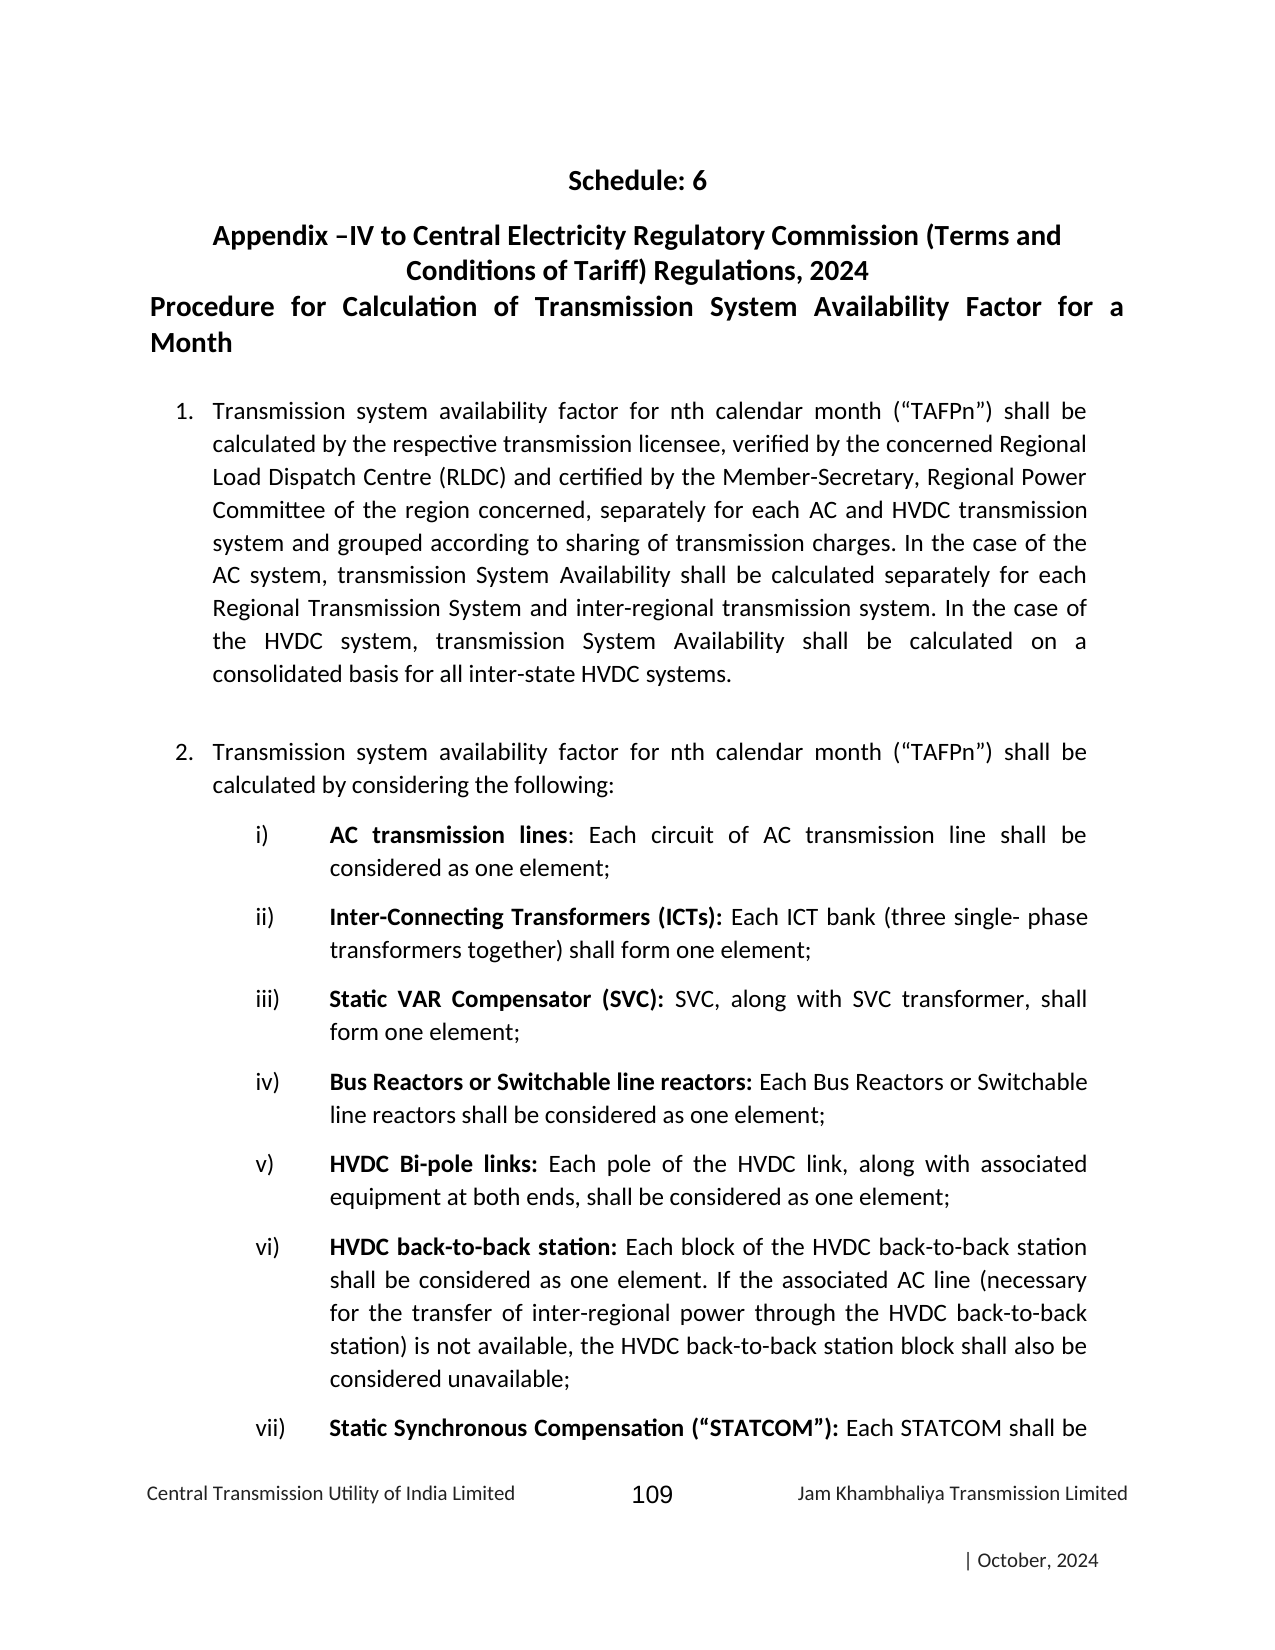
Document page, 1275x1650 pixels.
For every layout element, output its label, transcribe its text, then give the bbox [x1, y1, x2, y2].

list Inter-Connecting Transformers (ICTs): Each ICT bank (three single- phase transformers together) shall form one element; [255, 901, 1088, 965]
list Transmission system availability factor for nth calendar month (“TAFPn”) shall be calculated by considering the following: [175, 736, 1087, 800]
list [255, 1412, 1088, 1443]
list Static VAR Compensator (SVC): SVC, along with SVC transformer, shall form one element; [255, 984, 1087, 1047]
text Schedule: 6 [150, 162, 1125, 198]
text Appendix –IV to Central Electricity Regulatory Commission (Terms and Conditions of Tariff) Regulations, 2024 [150, 217, 1125, 288]
text Procedure for Calculation of Transmission System Availability Factor for a Month [150, 288, 1125, 359]
list Transmission system availability factor for nth calendar month (“TAFPn”) shall be calculated by the respective transmission licensee, verified by the concerned Regional Load Dispatch Centre (RLDC) and certified by the Member-Secretary, Regional Power Committee of the region concerned, separately for each AC and HVDC transmission system and grouped according to sharing of transmission charges. In the case of the AC system, transmission System Availability shall be calculated separately for each Regional Transmission System and inter-regional transmission system. In the case of the HVDC system, transmission System Availability shall be calculated on a consolidated basis for all inter-state HVDC systems. [175, 395, 1088, 689]
list HVDC Bi-pole links: Each pole of the HVDC link, along with associated equipment at both ends, shall be considered as one element; [255, 1149, 1088, 1212]
list HVDC back-to-back station: Each block of the HVDC back-to-back station shall be considered as one element. If the associated AC line (necessary for the transfer of inter-regional power through the HVDC back-to-back station) is not available, the HVDC back-to-back station block shall also be considered unavailable; [255, 1231, 1088, 1393]
list Bus Reactors or Switchable line reactors: Each Bus Reactors or Switchable line reactors shall be considered as one element; [255, 1066, 1088, 1129]
list AC transmission lines: Each circuit of AC transmission line shall be considered as one element; [255, 819, 1087, 882]
